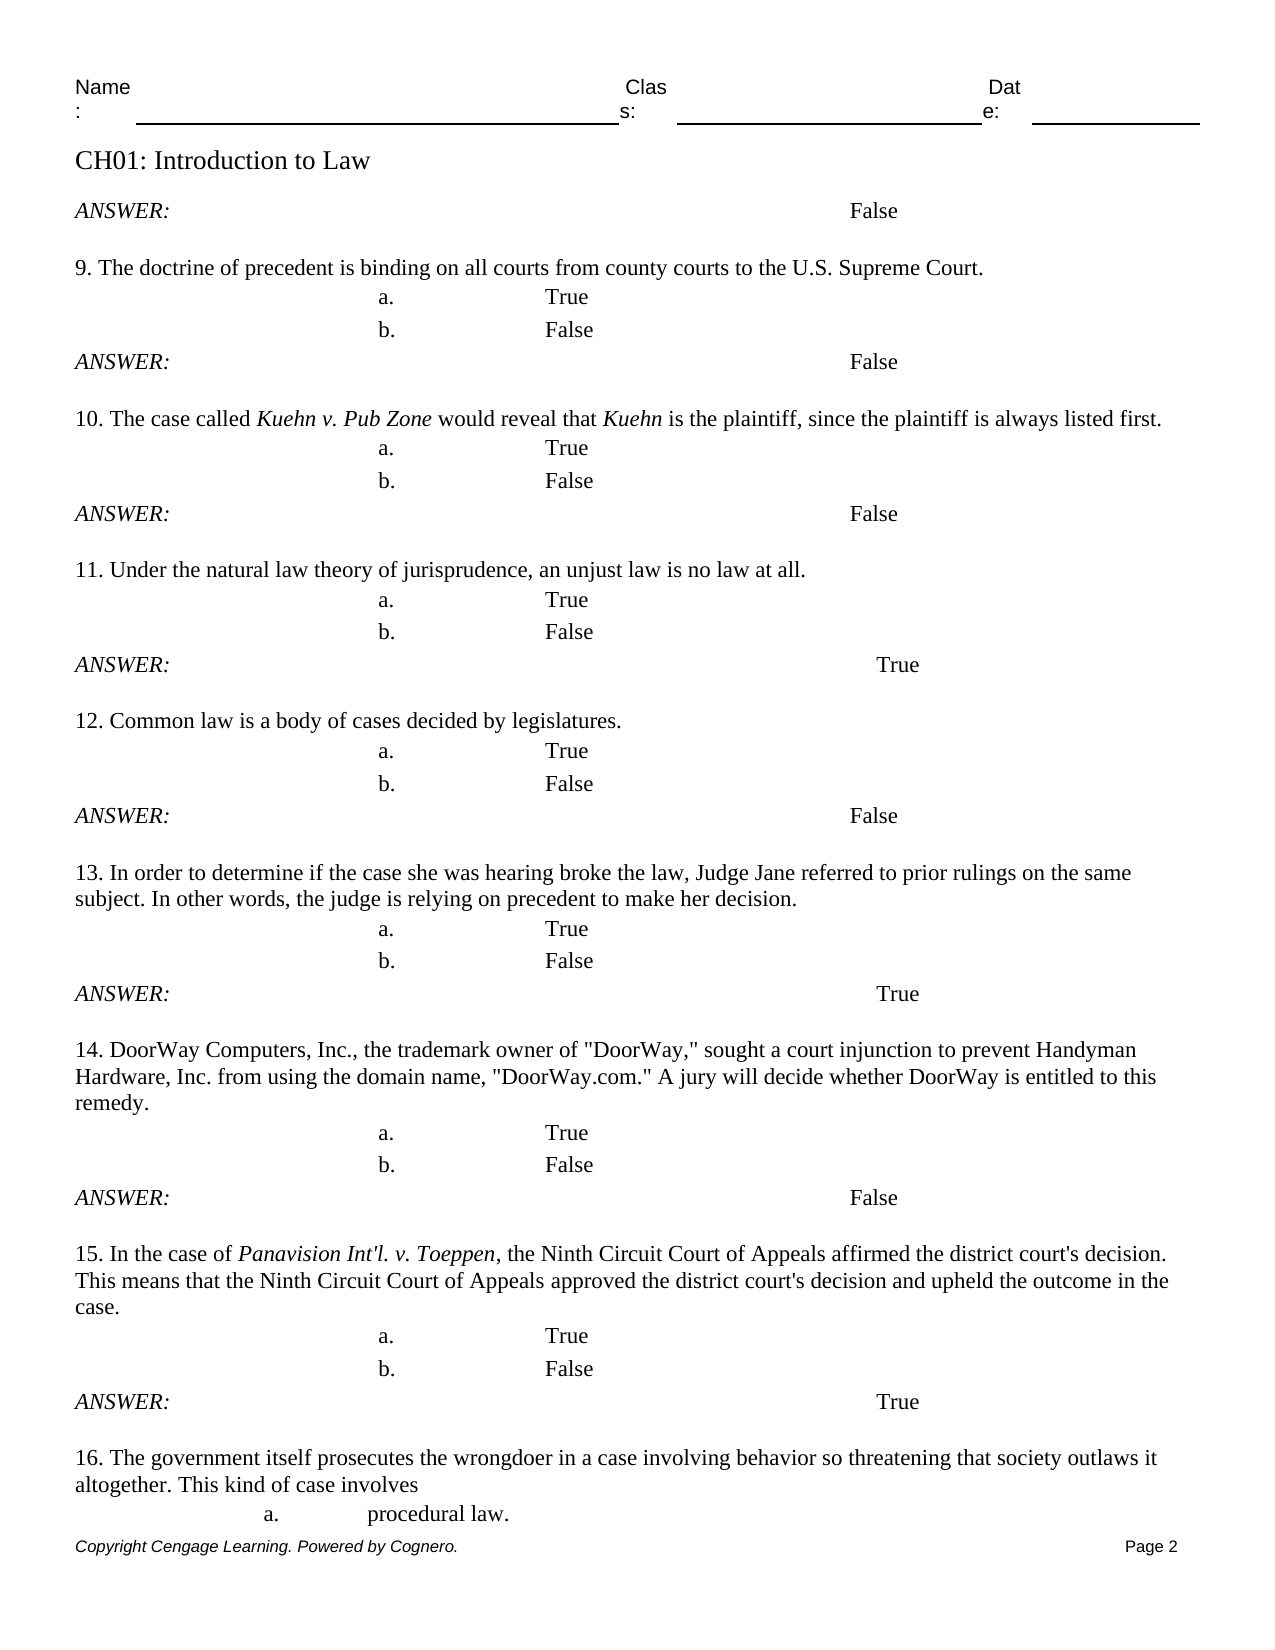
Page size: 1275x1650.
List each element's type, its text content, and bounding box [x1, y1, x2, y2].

table_header 11. Under the natural law theory of jurisprudence, an unjust law is no law at all. [75, 556, 1200, 681]
table_header 14. DoorWay Computers, Inc., the trademark owner of "DoorWay," sought a court injunction to prevent Handyman Hardware, Inc. from using the domain name, "DoorWay.com." A jury will decide whether DoorWay is entitled to this remedy. [75, 1036, 1200, 1213]
table_header 10. The case called Kuehn v. Pub Zone would reveal that Kuehn is the plaintiff, since the plaintiff is always listed first. [75, 405, 1200, 529]
table_header 15. In the case of Panavision Int'l. v. Toeppen, the Ninth Circuit Court of Appeals affirmed the district court's decision. This means that the Ninth Circuit Court of Appeals approved the district court's decision and upheld the outcome in the case. [75, 1240, 1200, 1417]
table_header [75, 1444, 1200, 1529]
table_header 12. Common law is a body of cases decided by legislatures. [75, 708, 1200, 832]
table_header 13. In order to determine if the case she was hearing broke the law, Judge Jane referred to prior rulings on the same subject. In other words, the judge is relying on precedent to make her decision. [75, 859, 1200, 1009]
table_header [75, 194, 1200, 227]
table_header 9. The doctrine of precedent is binding on all courts from county courts to the U.S. Supreme Court. [75, 254, 1200, 378]
